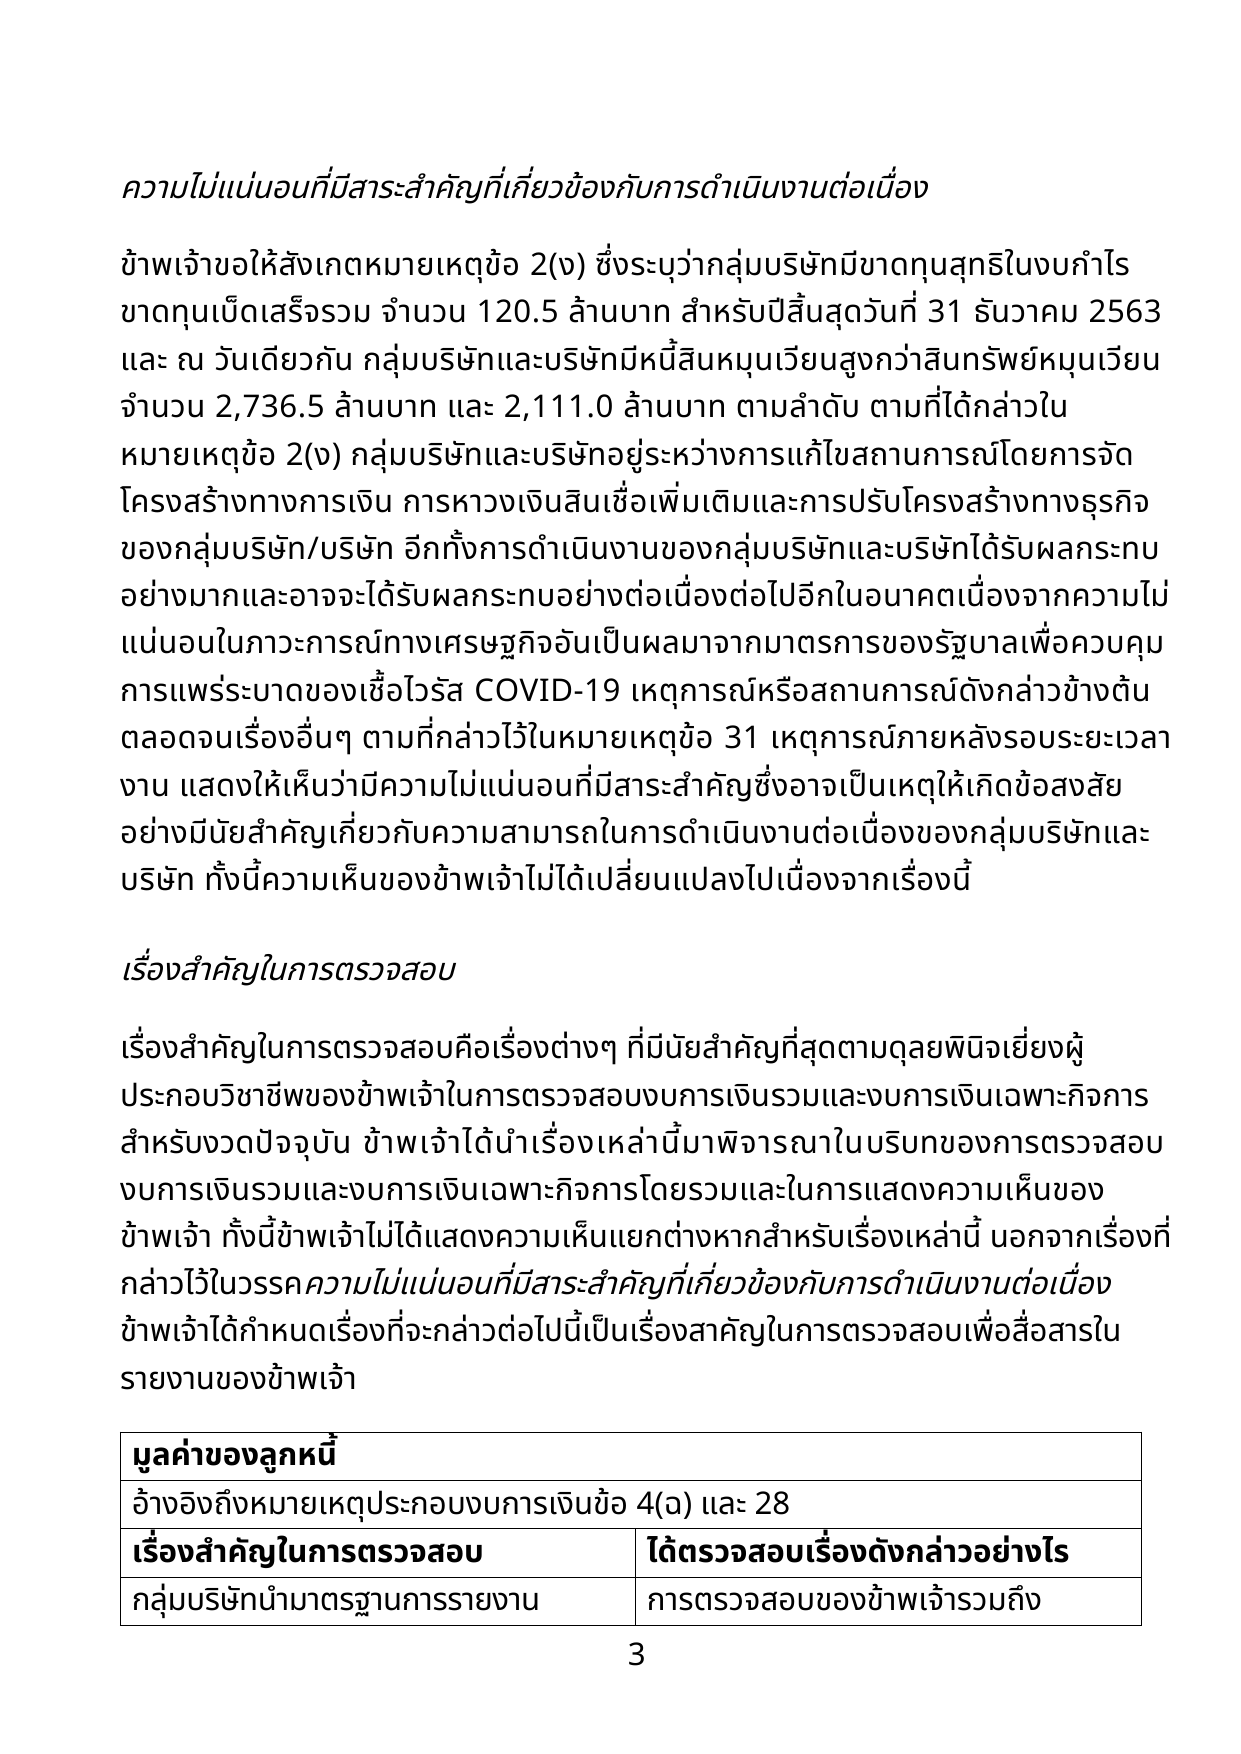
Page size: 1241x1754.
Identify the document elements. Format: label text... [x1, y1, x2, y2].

table_cell ได้ตรวจสอบเรื่องดังกล่าวอย่างไร [636, 1529, 1141, 1577]
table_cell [121, 1578, 635, 1625]
text ข้าพเจ้าขอให้สังเกตหมายเหตุข้อ 2(ง) ซึ่งระบุว่ากลุ่มบริษัทมีขาดทุนสุทธิในงบกำไรขาดทุนเบ็ดเสร็จรวม จำนวน 120.5 ล้านบาท สำหรับปีสิ้นสุดวันที่ 31 ธันวาคม 2563 และ ณ วันเดียวกัน กลุ่มบริษัทและบริษัทมีหนี้สินหมุนเวียนสูงกว่าสินทรัพย์หมุนเวียนจำนวน 2,736.5 ล้านบาท และ 2,111.0 ล้านบาท ตามลำดับ ตามที่ได้กล่าวในหมายเหตุข้อ 2(ง) กลุ่มบริษัทและบริษัทอยู่ระหว่างการแก้ไขสถานการณ์โดยการจัดโครงสร้างทางการเงิน การหาวงเงินสินเชื่อเพิ่มเติมและการปรับโครงสร้างทางธุรกิจของกลุ่มบริษัท/บริษัท อีกทั้งการดำเนินงานของกลุ่มบริษัทและบริษัทได้รับผลกระทบอย่างมากและอาจจะได้รับผลกระทบอย่างต่อเนื่องต่อไปอีกในอนาคตเนื่องจากความไม่แน่นอนในภาวะการณ์ทางเศรษฐกิจอันเป็นผลมาจากมาตรการของรัฐบาลเพื่อควบคุมการแพร่ระบาดของเชื้อไวรัส COVID-19 เหตุการณ์หรือสถานการณ์ดังกล่าวข้างต้นตลอดจนเรื่องอื่นๆ ตามที่กล่าวไว้ในหมายเหตุข้อ 31 เหตุการณ์ภายหลังรอบระยะเวลางาน แสดงให้เห็นว่ามีความไม่แน่นอนที่มีสาระสำคัญซึ่งอาจเป็นเหตุให้เกิดข้อสงสัยอย่างมีนัยสำคัญเกี่ยวกับความสามารถในการดำเนินงานต่อเนื่องของกลุ่มบริษัทและบริษัท ทั้งนี้ความเห็นของข้าพเจ้าไม่ได้เปลี่ยนแปลงไปเนื่องจากเรื่องนี้ [120, 242, 1174, 904]
text เรื่องสำคัญในการตรวจสอบ [120, 947, 1153, 994]
text เรื่องสำคัญในการตรวจสอบคือเรื่องต่างๆ ที่มีนัยสำคัญที่สุดตามดุลยพินิจเยี่ยงผู้ประกอบวิชาชีพของข้าพเจ้าในการตรวจสอบงบการเงินรวมและงบการเงินเฉพาะกิจการสำหรับงวดปัจจุบัน ข้าพเจ้าได้นำเรื่องเหล่านี้มาพิจารณาในบริบทของการตรวจสอบงบการเงินรวมและงบการเงินเฉพาะกิจการโดยรวมและในการแสดงความเห็นของข้าพเจ้า ทั้งนี้ข้าพเจ้าไม่ได้แสดงความเห็นแยกต่างหากสำหรับเรื่องเหล่านี้ นอกจากเรื่องที่กล่าวไว้ในวรรคความไม่แน่นอนที่มีสาระสำคัญที่เกี่ยวข้องกับการดำเนินงานต่อเนื่อง ข้าพเจ้าได้กำหนดเรื่องที่จะกล่าวต่อไปนี้เป็นเรื่องสาคัญในการตรวจสอบเพื่อสื่อสารในรายงานของข้าพเจ้า [120, 1026, 1174, 1403]
text ความไม่แน่นอนที่มีสาระสำคัญที่เกี่ยวข้องกับการดำเนินงานต่อเนื่อง [120, 166, 1153, 213]
table_cell เรื่องสำคัญในการตรวจสอบ [121, 1529, 635, 1577]
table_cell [636, 1578, 1141, 1625]
table_cell อ้างอิงถึงหมายเหตุประกอบงบการเงินข้อ 4(ฉ) และ 28 [121, 1481, 1141, 1528]
table_header มูลค่าของลูกหนี้ [121, 1433, 1141, 1480]
